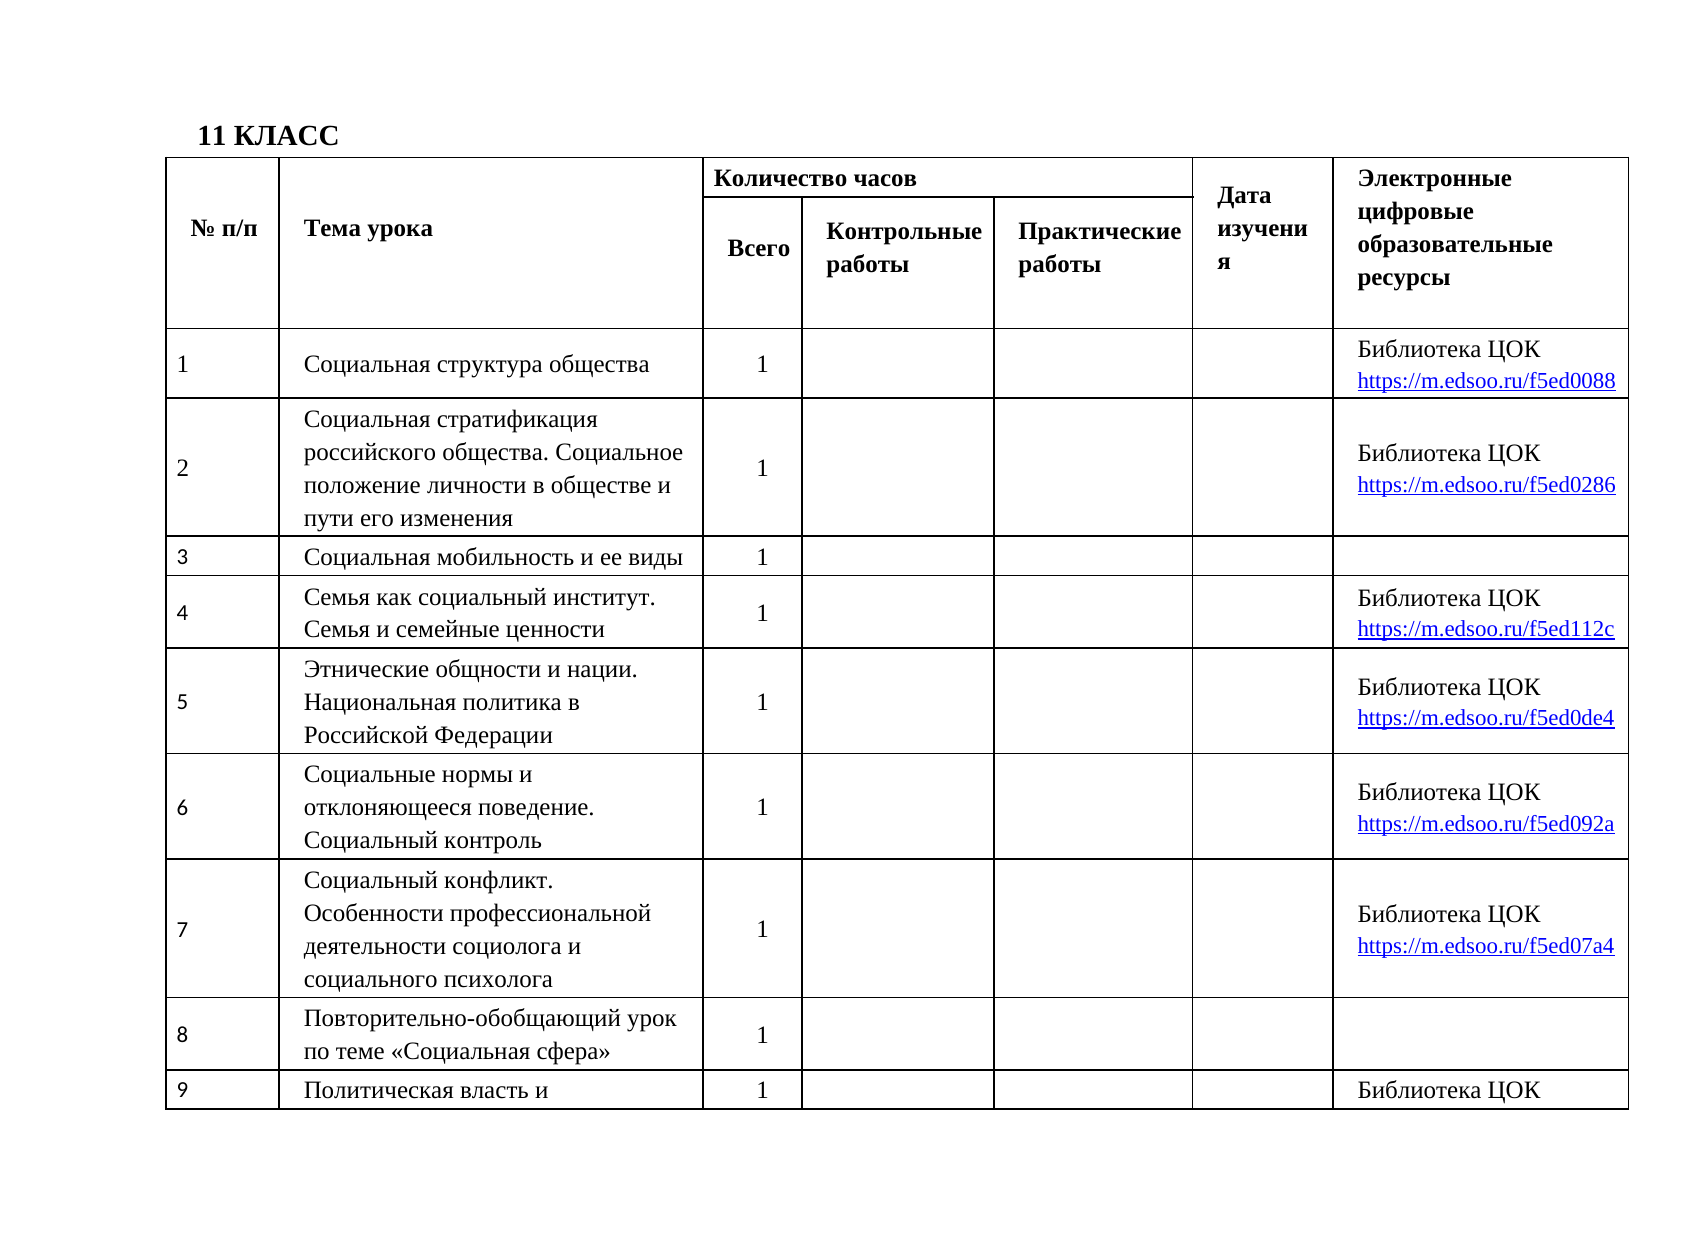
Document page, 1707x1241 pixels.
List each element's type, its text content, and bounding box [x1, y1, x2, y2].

table_cell 1 [704, 860, 801, 996]
table_cell [995, 399, 1192, 535]
table_cell Библиотека ЦОК https://m.edsoo.ru/f5ed0286 [1334, 399, 1628, 535]
table_cell [1193, 754, 1332, 858]
table_cell [995, 754, 1192, 858]
table_cell [803, 649, 993, 753]
table_header № п/п [167, 158, 278, 327]
table_cell 1 [704, 399, 801, 535]
table_cell [803, 1071, 993, 1108]
table_cell [1193, 576, 1332, 647]
table_cell 1 [704, 329, 801, 397]
table_cell [995, 537, 1192, 575]
table_cell 1 [704, 537, 801, 575]
table_cell Библиотека ЦОК https://m.edsoo.ru/f5ed07a4 [1334, 860, 1628, 996]
table_cell [995, 576, 1192, 647]
table_cell [803, 399, 993, 535]
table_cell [1334, 1071, 1628, 1108]
table_cell 1 [704, 1071, 801, 1108]
table_cell [995, 329, 1192, 397]
table_header Количество часов [704, 158, 1192, 196]
table_cell [803, 576, 993, 647]
table_cell 7 [167, 860, 278, 996]
table_cell [1193, 399, 1332, 535]
table_cell Всего [704, 198, 801, 327]
table_cell Контрольные работы [803, 198, 993, 327]
table_cell Социальная мобильность и ее виды [280, 537, 702, 575]
table_cell [995, 860, 1192, 996]
table_cell [995, 649, 1192, 753]
table_cell [1193, 860, 1332, 996]
table_cell Социальная структура общества [280, 329, 702, 397]
table_cell 1 [704, 754, 801, 858]
table_cell Этнические общности и нации. Национальная политика в Российской Федерации [280, 649, 702, 753]
table_cell [1193, 649, 1332, 753]
table_cell 9 [167, 1071, 278, 1108]
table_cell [280, 1071, 702, 1108]
table_cell Социальный конфликт. Особенности профессиональной деятельности социолога и социального психолога [280, 860, 702, 996]
table_cell [1193, 1071, 1332, 1108]
table_cell [803, 329, 993, 397]
table_cell [1193, 329, 1332, 397]
table_cell 8 [167, 998, 278, 1069]
table_cell [995, 1071, 1192, 1108]
table_cell Семья как социальный институт. Семья и семейные ценности [280, 576, 702, 647]
table_cell Практические работы [995, 198, 1192, 327]
table_cell 6 [167, 754, 278, 858]
table_cell Библиотека ЦОК https://m.edsoo.ru/f5ed0088 [1334, 329, 1628, 397]
table_cell [1334, 537, 1628, 575]
text 11 КЛАСС [190, 118, 1618, 152]
table_cell Библиотека ЦОК https://m.edsoo.ru/f5ed112c [1334, 576, 1628, 647]
table_cell 3 [167, 537, 278, 575]
table_cell 4 [167, 576, 278, 647]
table_cell 1 [167, 329, 278, 397]
table_cell Библиотека ЦОК https://m.edsoo.ru/f5ed0de4 [1334, 649, 1628, 753]
table_cell [995, 998, 1192, 1069]
table_cell 5 [167, 649, 278, 753]
table_cell [1193, 998, 1332, 1069]
table_cell [803, 860, 993, 996]
table_header Электронные цифровые образовательные ресурсы [1334, 158, 1628, 327]
table_cell [803, 754, 993, 858]
table_cell Социальная стратификация российского общества. Социальное положение личности в обществе и пути его изменения [280, 399, 702, 535]
table_cell 1 [704, 576, 801, 647]
table_cell 1 [704, 649, 801, 753]
table_cell Повторительно-обобщающий урок по теме «Социальная сфера» [280, 998, 702, 1069]
table_header Тема урока [280, 158, 702, 327]
table_cell [1334, 998, 1628, 1069]
table_cell [803, 998, 993, 1069]
table_cell Социальные нормы и отклоняющееся поведение. Социальный контроль [280, 754, 702, 858]
table_cell [803, 537, 993, 575]
table_cell 1 [704, 998, 801, 1069]
table_header Дата изучения [1193, 158, 1332, 327]
table_cell Библиотека ЦОК https://m.edsoo.ru/f5ed092a [1334, 754, 1628, 858]
table_cell [1193, 537, 1332, 575]
table_cell 2 [167, 399, 278, 535]
